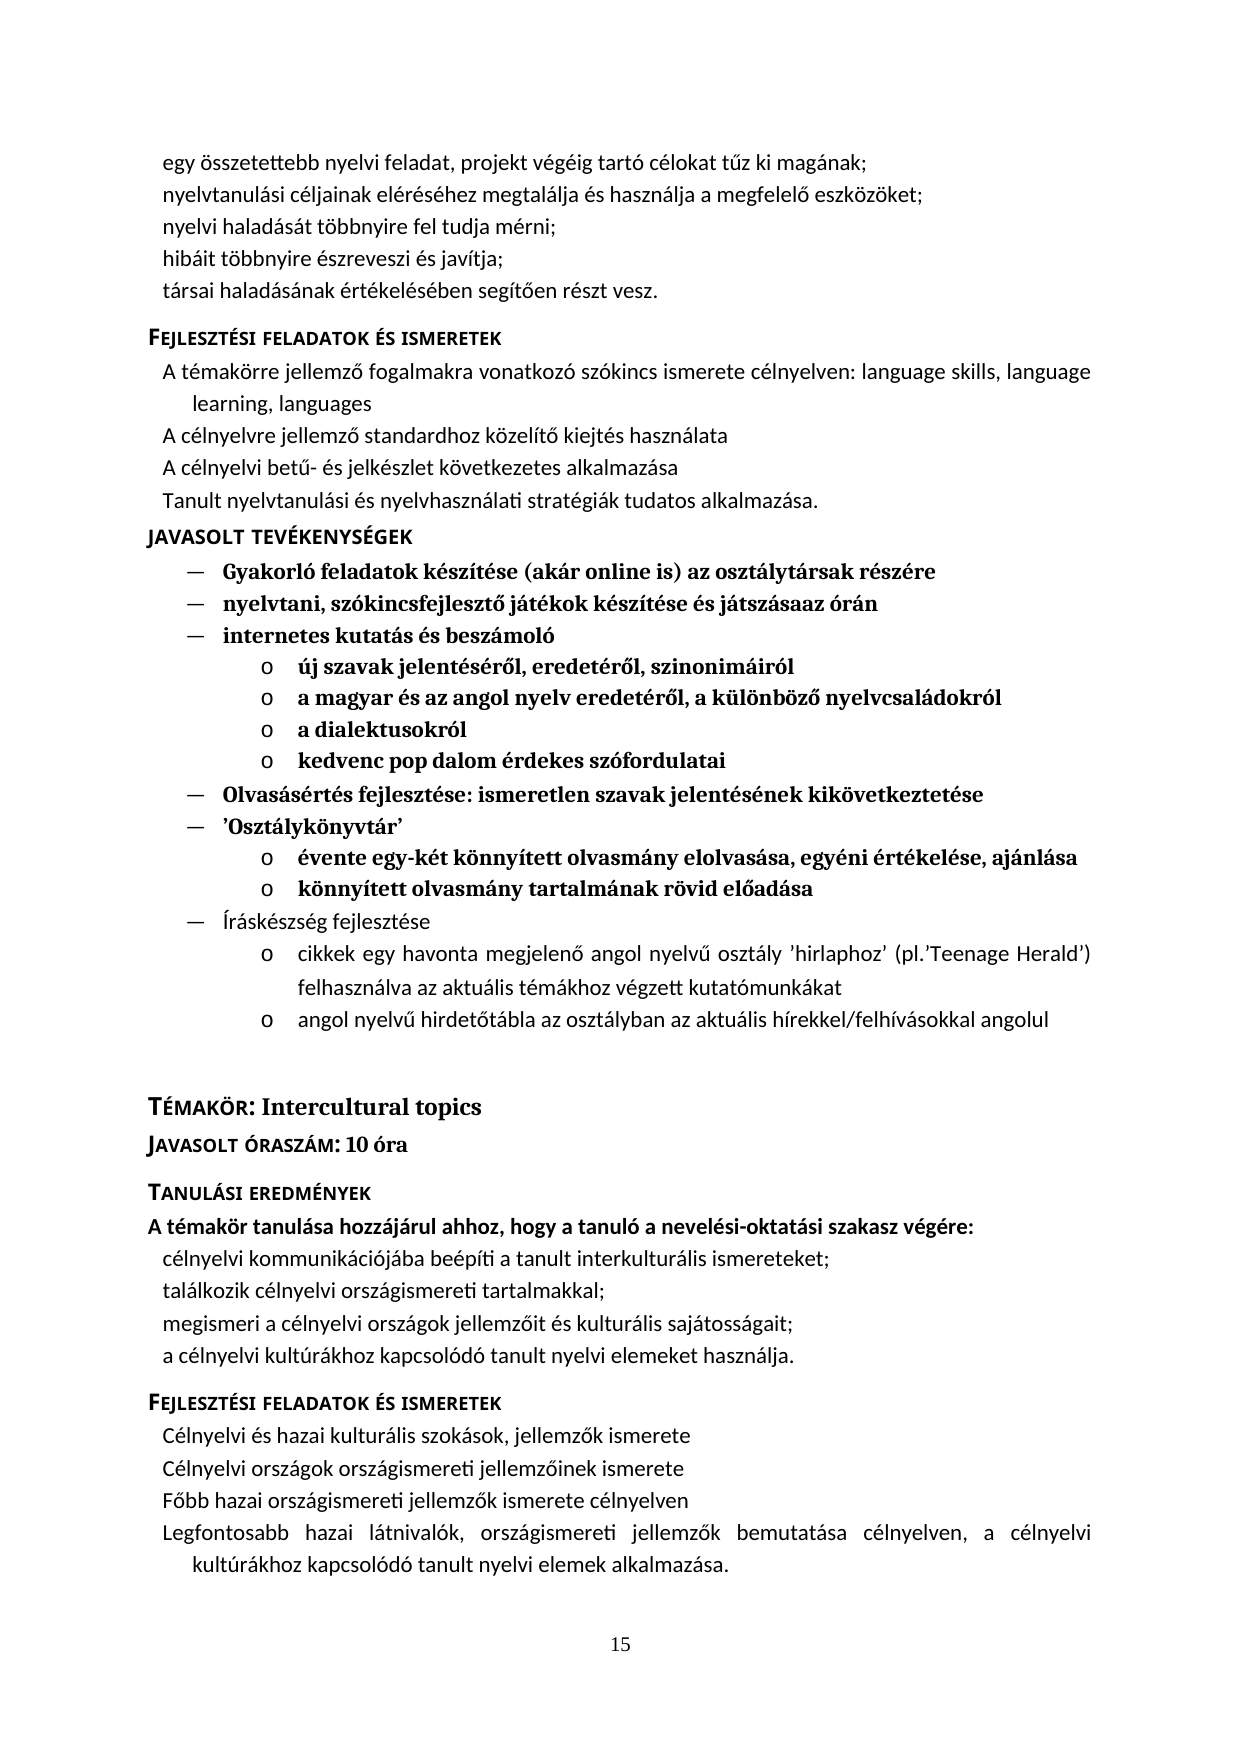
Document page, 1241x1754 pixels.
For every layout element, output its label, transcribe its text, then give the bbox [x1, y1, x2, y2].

list ’Osztálykönyvtár’ [185, 812, 1093, 840]
list kedvenc pop dalom érdekes szófordulatai [260, 748, 1093, 776]
text Legfontosabb hazai látnivalók, országismereti jellemzők bemutatása célnyelven, a célnyelvi kultúrákhoz kapcsolódó tanult nyelvi elemek alkalmazása. [162, 1518, 1093, 1578]
text megismeri a célnyelvi országok jellemzőit és kulturális sajátosságait; [162, 1309, 1093, 1337]
text célnyelvi kommunikációjába beépíti a tanult interkulturális ismereteket; [162, 1244, 1093, 1272]
text Fejlesztési feladatok és ismeretek [148, 321, 1093, 352]
text társai haladásának értékelésében segítően részt vesz. [162, 276, 1093, 304]
text javasolt tevékenységek [148, 518, 1093, 552]
text Tanult nyelvtanulási és nyelvhasználati stratégiák tudatos alkalmazása. [162, 486, 1093, 514]
text A témakörre jellemző fogalmakra vonatkozó szókincs ismerete célnyelven: language skills, language learning, languages [162, 357, 1093, 417]
text Témakör: Intercultural topics [148, 1089, 1093, 1123]
text Főbb hazai országismereti jellemzők ismerete célnyelven [162, 1486, 1093, 1514]
text A célnyelvre jellemző standardhoz közelítő kiejtés használata [162, 421, 1093, 449]
text A témakör tanulása hozzájárul ahhoz, hogy a tanuló a nevelési-oktatási szakasz végére: [148, 1212, 1093, 1240]
list könnyített olvasmány tartalmának rövid előadása [260, 876, 1093, 903]
list internetes kutatás és beszámoló [185, 621, 1093, 649]
list nyelvtani, szókincsfejlesztő játékok készítése és játszásaaz órán [185, 589, 1093, 617]
text A célnyelvi betű- és jelkészlet következetes alkalmazása [162, 453, 1093, 482]
list a dialektusokról [260, 717, 1093, 744]
text nyelvi haladását többnyire fel tudja mérni; [162, 212, 1093, 240]
text találkozik célnyelvi országismereti tartalmakkal; [162, 1277, 1093, 1304]
text Célnyelvi országok országismereti jellemzőinek ismerete [162, 1454, 1093, 1482]
text egy összetettebb nyelvi feladat, projekt végéig tartó célokat tűz ki magának; [162, 148, 1093, 176]
list Olvasásértés fejlesztése: ismeretlen szavak jelentésének kikövetkeztetése [185, 780, 1093, 808]
text Célnyelvi és hazai kulturális szokások, jellemzők ismerete [162, 1422, 1093, 1449]
text nyelvtanulási céljainak eléréséhez megtalálja és használja a megfelelő eszközöket; [162, 180, 1093, 208]
list angol nyelvű hirdetőtábla az osztályban az aktuális hírekkel/felhívásokkal angolul [260, 1005, 1093, 1034]
list új szavak jelentéséről, eredetéről, szinonimáiról [260, 654, 1093, 681]
list Gyakorló feladatok készítése (akár online is) az osztálytársak részére [185, 557, 1093, 585]
text Tanulási eredmények [148, 1176, 1093, 1207]
text Javasolt óraszám: 10 óra [148, 1128, 1093, 1159]
list Íráskészség fejlesztése [185, 907, 1093, 935]
text hibáit többnyire észreveszi és javítja; [162, 244, 1093, 272]
list évente egy-két könnyített olvasmány elolvasása, egyéni értékelése, ajánlása [260, 844, 1093, 872]
list a magyar és az angol nyelv eredetéről, a különböző nyelvcsaládokról [260, 685, 1093, 713]
text Fejlesztési feladatok és ismeretek [148, 1386, 1093, 1417]
text a célnyelvi kultúrákhoz kapcsolódó tanult nyelvi elemeket használja. [162, 1341, 1093, 1369]
list cikkek egy havonta megjelenő angol nyelvű osztály ’hirlaphoz’ (pl.’Teenage Herald’) felhasználva az aktuális témákhoz végzett kutatómunkákat [260, 939, 1093, 1001]
